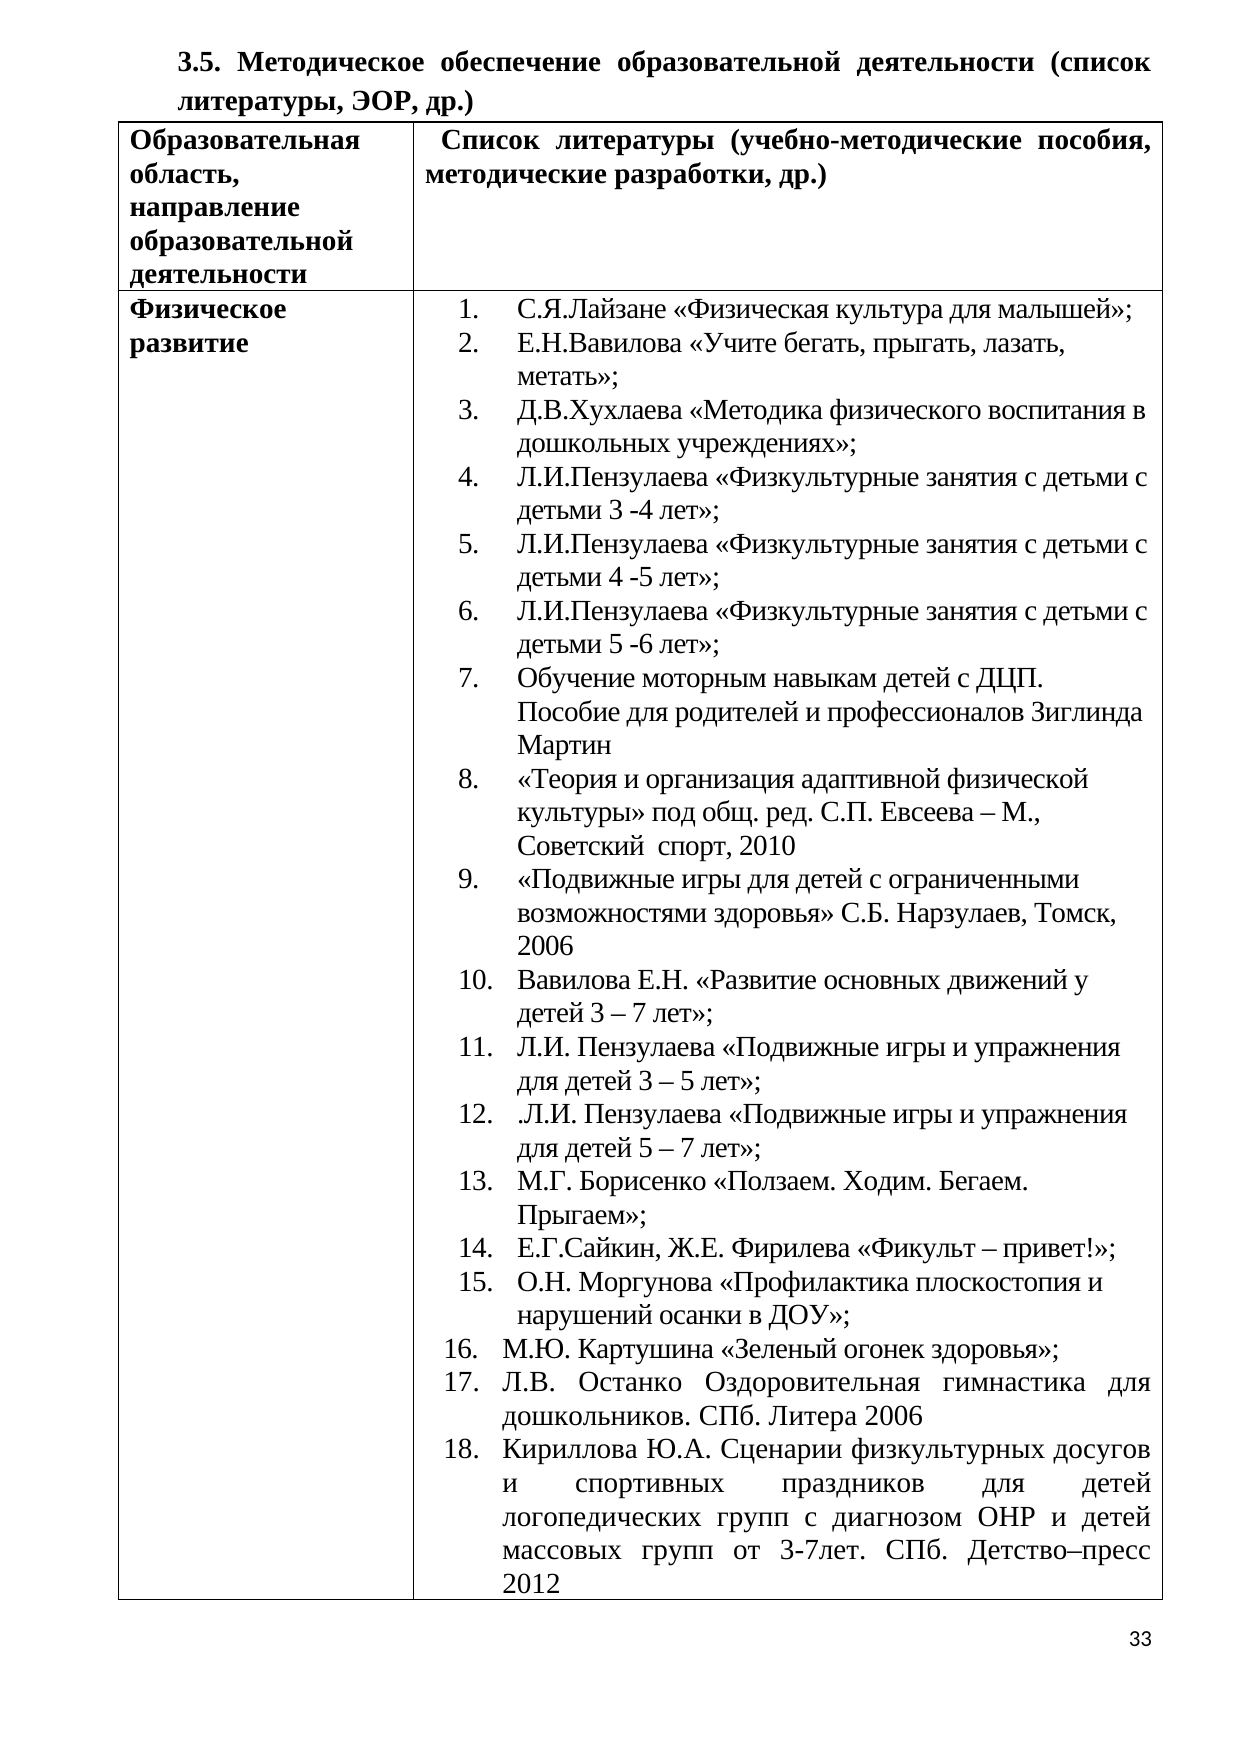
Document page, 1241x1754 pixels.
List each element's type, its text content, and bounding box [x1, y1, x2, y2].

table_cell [414, 291, 1162, 1599]
text 3.5. Методическое обеспечение образовательной деятельности (список литературы, ЭОР, др.) [177, 44, 1152, 116]
table_cell Физическое развитие [119, 291, 413, 1599]
table_header Список литературы (учебно-методические пособия, методические разработки, др.) [414, 123, 1162, 290]
table_header Образовательная область, направление образовательной деятельности [119, 123, 413, 290]
